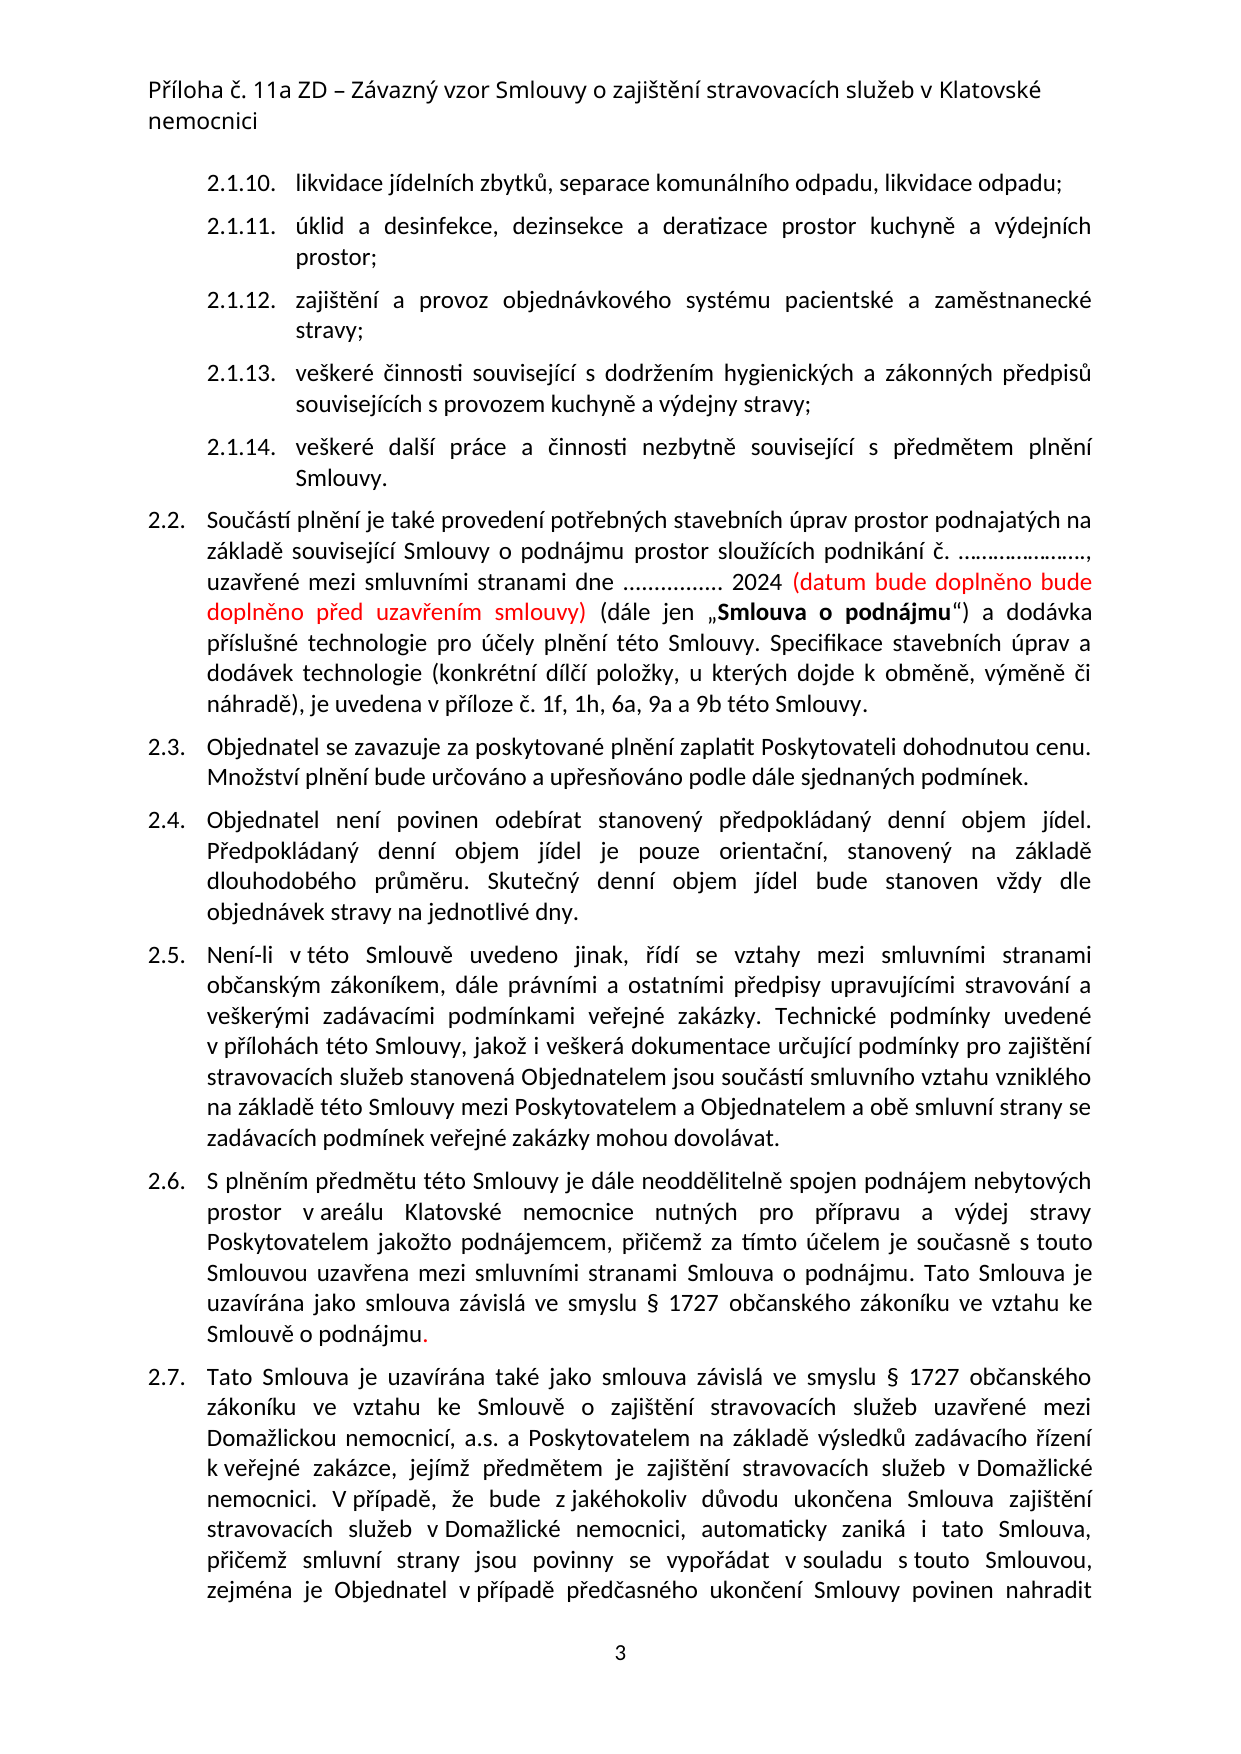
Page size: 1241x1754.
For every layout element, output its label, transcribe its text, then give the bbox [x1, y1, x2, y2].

subtitle veškeré činnosti související s dodržením hygienických a zákonných předpisů souvisejících s provozem kuchyně a výdejny stravy; [207, 358, 1093, 419]
subtitle zajištění a provoz objednávkového systému pacientské a zaměstnanecké stravy; [207, 284, 1093, 345]
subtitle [148, 1361, 1093, 1605]
subtitle Objednatel se zavazuje za poskytované plnění zaplatit Poskytovateli dohodnutou cenu. Množství plnění bude určováno a upřesňováno podle dále sjednaných podmínek. [148, 731, 1093, 792]
subtitle Objednatel není povinen odebírat stanovený předpokládaný denní objem jídel. Předpokládaný denní objem jídel je pouze orientační, stanovený na základě dlouhodobého průměru. Skutečný denní objem jídel bude stanoven vždy dle objednávek stravy na jednotlivé dny. [148, 804, 1093, 926]
subtitle likvidace jídelních zbytků, separace komunálního odpadu, likvidace odpadu; [207, 167, 1093, 198]
subtitle S plněním předmětu této Smlouvy je dále neoddělitelně spojen podnájem nebytových prostor v areálu Klatovské nemocnice nutných pro přípravu a výdej stravy Poskytovatelem jakožto podnájemcem, přičemž za tímto účelem je současně s touto Smlouvou uzavřena mezi smluvními stranami Smlouva o podnájmu. Tato Smlouva je uzavírána jako smlouva závislá ve smyslu § 1727 občanského zákoníku ve vztahu ke Smlouvě o podnájmu. [148, 1165, 1093, 1348]
subtitle Součástí plnění je také provedení potřebných stavebních úprav prostor podnajatých na základě související Smlouvy o podnájmu prostor sloužících podnikání č. …………………., uzavřené mezi smluvními stranami dne ................ 2024 (datum bude doplněno bude doplněno před uzavřením smlouvy) (dále jen „Smlouva o podnájmu“) a dodávka příslušné technologie pro účely plnění této Smlouvy. Specifikace stavebních úprav a dodávek technologie (konkrétní dílčí položky, u kterých dojde k obměně, výměně či náhradě), je uvedena v příloze č. 1f, 1h, 6a, 9a a 9b této Smlouvy. [148, 505, 1093, 718]
subtitle veškeré další práce a činnosti nezbytně související s předmětem plnění Smlouvy. [207, 431, 1093, 492]
subtitle úklid a desinfekce, dezinsekce a deratizace prostor kuchyně a výdejních prostor; [207, 211, 1093, 272]
subtitle Není-li v této Smlouvě uvedeno jinak, řídí se vztahy mezi smluvními stranami občanským zákoníkem, dále právními a ostatními předpisy upravujícími stravování a veškerými zadávacími podmínkami veřejné zakázky. Technické podmínky uvedené v přílohách této Smlouvy, jakož i veškerá dokumentace určující podmínky pro zajištění stravovacích služeb stanovená Objednatelem jsou součástí smluvního vztahu vzniklého na základě této Smlouvy mezi Poskytovatelem a Objednatelem a obě smluvní strany se zadávacích podmínek veřejné zakázky mohou dovolávat. [148, 939, 1093, 1153]
